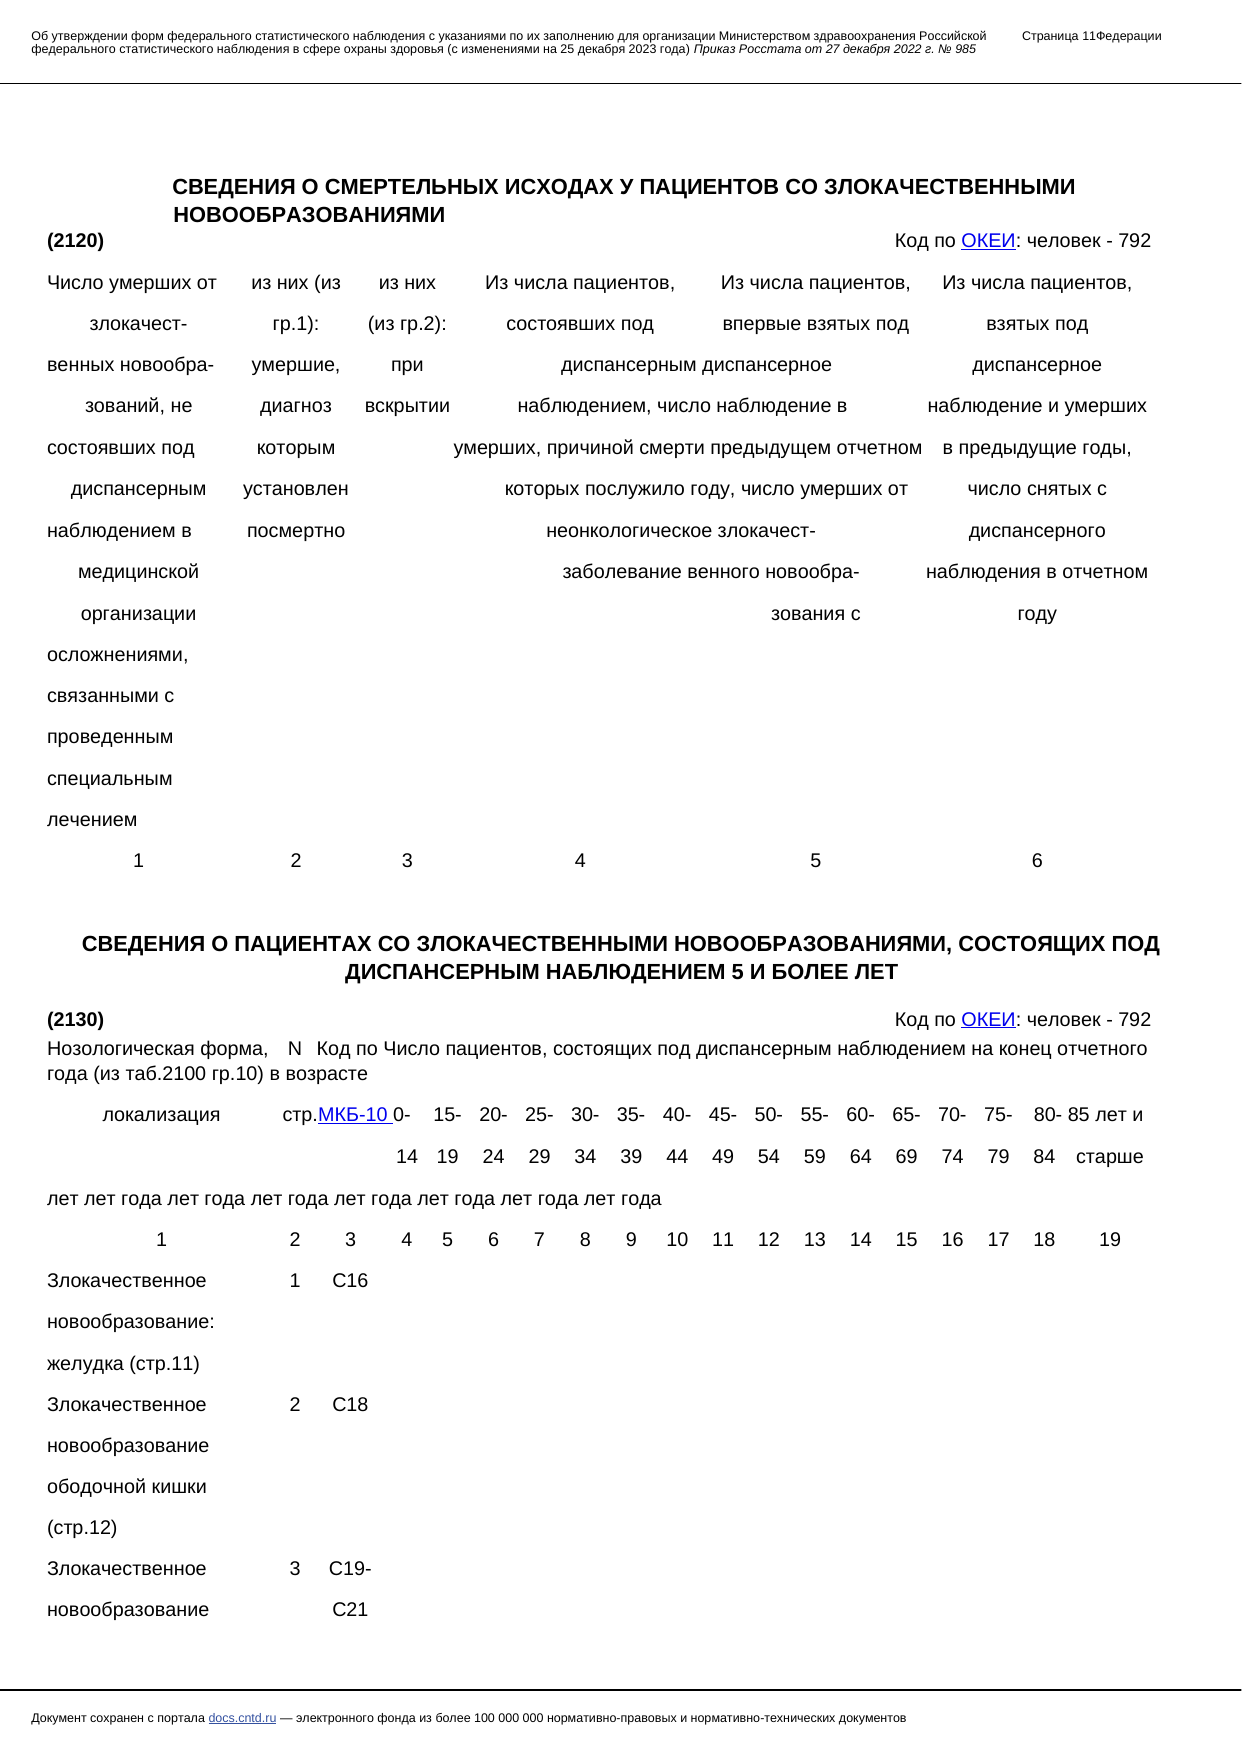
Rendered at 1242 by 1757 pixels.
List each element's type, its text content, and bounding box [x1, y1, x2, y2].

text локализация стр.МКБ-10 0- 15- 20- 25- 30- 35- 40- 45- 50- 55- 60- 65- 70- 75- 80- 85 лет и [47, 1103, 1195, 1126]
text Число умерших от из них (из из них Из числа пациентов, Из числа пациентов, Из числа пациентов, [47, 271, 1195, 293]
text Нозологическая форма, N Код по Число пациентов, состоящих под диспансерным наблюдением на конец отчетного [47, 1037, 1195, 1060]
text медицинской заболевание венного новообра- наблюдения в отчетном [47, 560, 1195, 582]
text 14 19 24 29 34 39 44 49 54 59 64 69 74 79 84 старше [47, 1145, 1195, 1167]
text Злокачественное 2 C18 [47, 1392, 1195, 1415]
text венных новообра- умершие, при диспансерным диспансерное диспансерное [47, 353, 1195, 376]
text злокачест- гр.1): (из гр.2): состоявших под впервые взятых под взятых под [47, 312, 1195, 334]
text связанными с [47, 684, 1195, 707]
text ободочной кишки [47, 1475, 1195, 1497]
text 1 2 3 4 5 6 [47, 849, 1195, 871]
text 1 2 3 4 5 6 7 8 9 10 11 12 13 14 15 16 17 18 19 [47, 1227, 1195, 1250]
text лет лет года лет года лет года лет года лет года лет года лет года [47, 1186, 1195, 1209]
text Злокачественное 1 C16 [47, 1269, 1195, 1292]
text желудка (стр.11) [47, 1351, 1195, 1374]
text новообразование [47, 1434, 1195, 1456]
text (2120) Код по ОКЕИ: человек - 792 [47, 229, 1195, 252]
text проведенным [47, 725, 1195, 748]
text (2130) Код по ОКЕИ: человек - 792 [47, 1007, 1195, 1030]
subtitle СВЕДЕНИЯ О ПАЦИЕНТАХ СО ЗЛОКАЧЕСТВЕННЫМИ НОВООБРАЗОВАНИЯМИ, СОСТОЯЩИХ ПОД ДИСПАНСЕРНЫМ НАБЛЮДЕНИЕМ 5 И БОЛЕЕ ЛЕТ [47, 931, 1195, 984]
text наблюдением в посмертно неонкологическое злокачест- диспансерного [47, 519, 1195, 541]
text Злокачественное 3 C19- [47, 1557, 1195, 1580]
text зований, не диагноз вскрытии наблюдением, число наблюдение в наблюдение и умерших [47, 394, 1195, 417]
text (стр.12) [47, 1516, 1195, 1539]
text осложнениями, [47, 643, 1195, 666]
text диспансерным установлен которых послужило году, число умерших от число снятых с [47, 477, 1195, 500]
text новообразование C21 [47, 1598, 1195, 1621]
subtitle СВЕДЕНИЯ О СМЕРТЕЛЬНЫХ ИСХОДАХ У ПАЦИЕНТОВ СО ЗЛОКАЧЕСТВЕННЫМИ НОВООБРАЗОВАНИЯМИ [172, 174, 1195, 227]
text новообразование: [47, 1310, 1195, 1333]
text года (из таб.2100 гр.10) в возрасте [47, 1062, 1195, 1085]
text специальным [47, 766, 1195, 789]
text лечением [47, 807, 1195, 830]
text состоявших под которым умерших, причиной смерти предыдущем отчетном в предыдущие годы, [47, 436, 1195, 459]
text организации зования с году [47, 601, 1195, 624]
